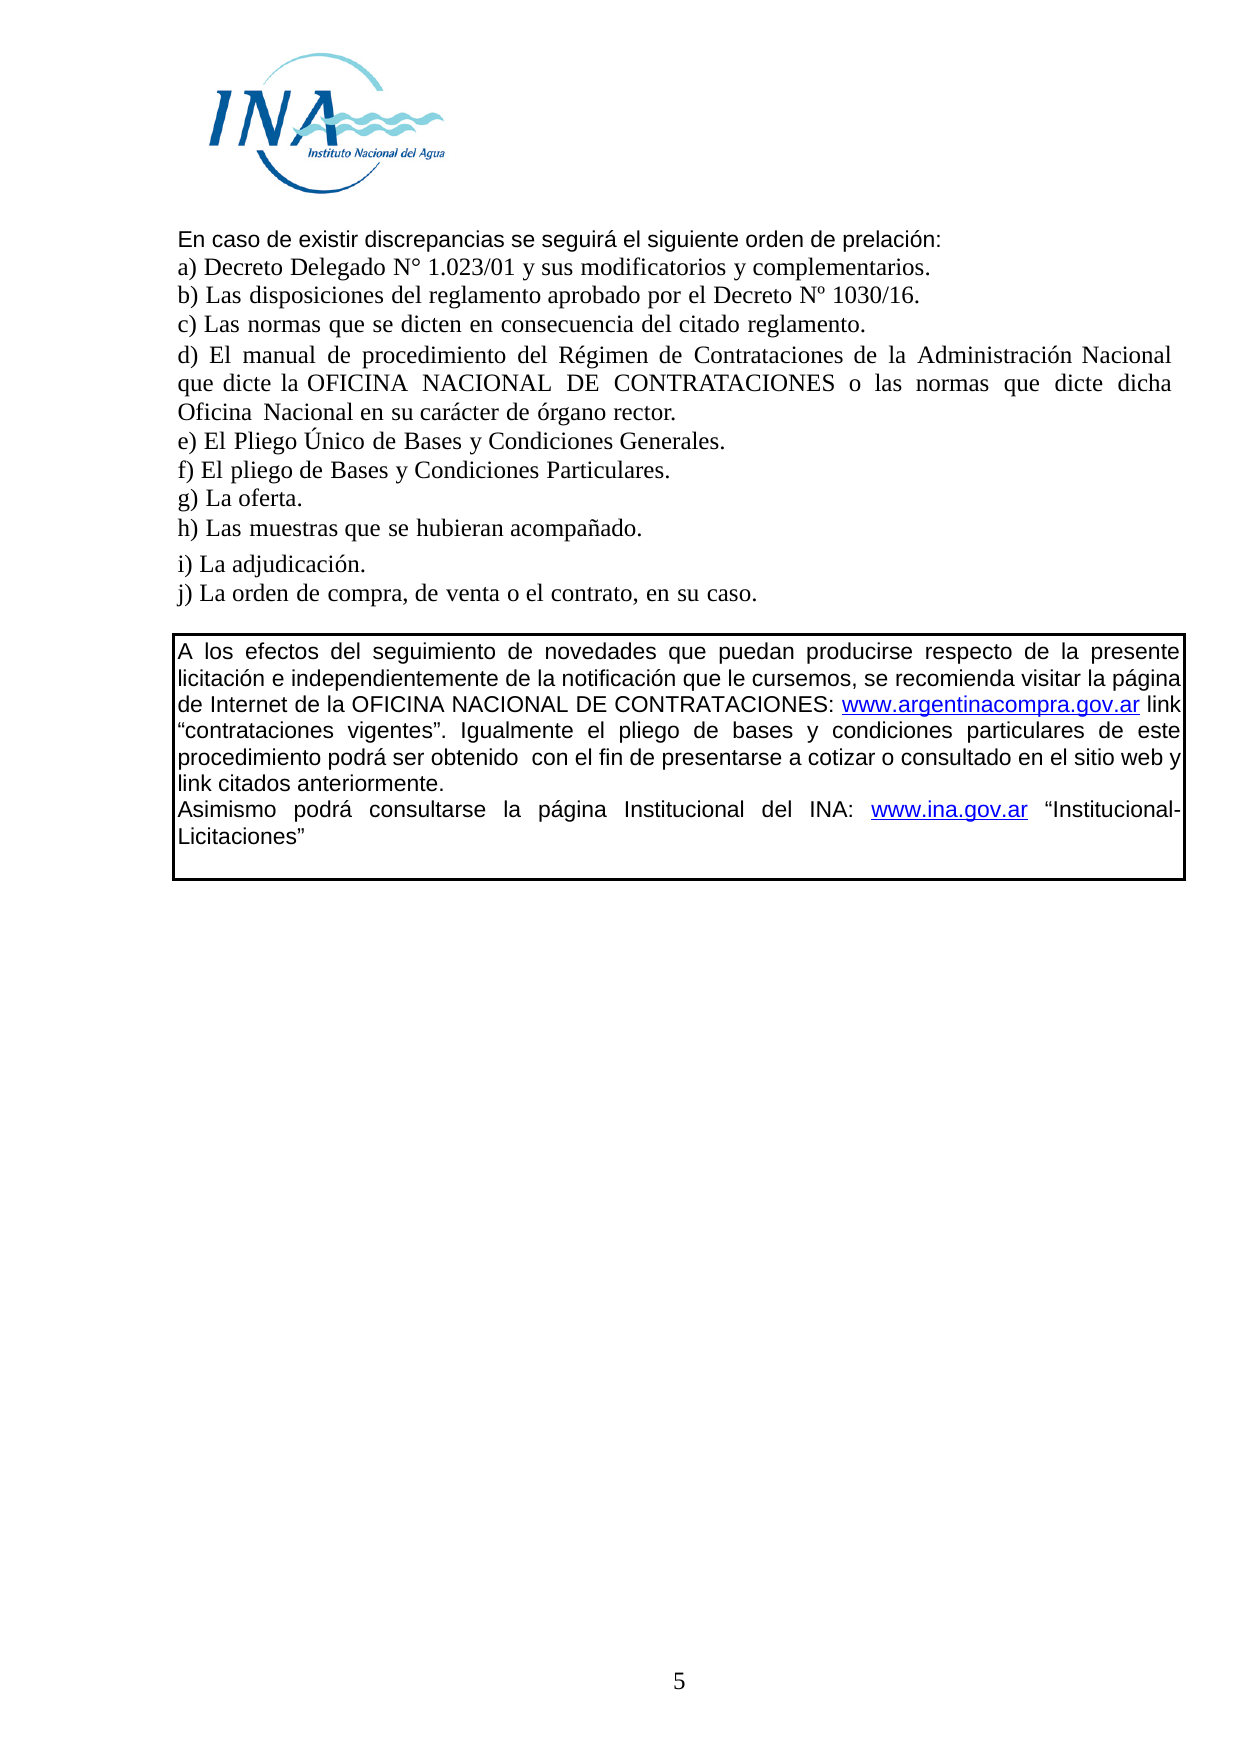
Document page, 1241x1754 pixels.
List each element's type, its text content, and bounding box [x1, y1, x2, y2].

text b) Las disposiciones del reglamento aprobado por el Decreto Nº 1030/16. [177, 281, 1184, 309]
text g) La oferta. [177, 483, 1184, 512]
text h) Las muestras que se hubieran acompañado. [177, 513, 1184, 542]
text f) El pliego de Bases y Condiciones Particulares. [177, 455, 1184, 483]
text e) El Pliego Único de Bases y Condiciones Generales. [177, 426, 1184, 455]
text c) Las normas que se dicten en consecuencia del citado reglamento. [177, 309, 1184, 338]
text Asimismo podrá consultarse la página Institucional del INA: www.ina.gov.ar “Institucional-Licitaciones” [177, 796, 1181, 849]
text j) La orden de compra, de venta o el contrato, en su caso. [177, 578, 1181, 607]
picture [195, 40, 462, 205]
text i) La adjudicación. [177, 549, 1181, 578]
text a) Decreto Delegado N° 1.023/01 y sus modificatorios y complementarios. [177, 252, 1184, 281]
text d) El manual de procedimiento del Régimen de Contrataciones de la Administración Nacional que dicte la OFICINA NACIONAL DE CONTRATACIONES o las normas que dicte dicha Oficina Nacional en su carácter de órgano rector. [177, 340, 1172, 426]
text A los efectos del seguimiento de novedades que puedan producirse respecto de la presente licitación e independientemente de la notificación que le cursemos, se recomienda visitar la página de Internet de la OFICINA NACIONAL DE CONTRATACIONES: www.argentinacompra.gov.ar link “contrataciones vigentes”. Igualmente el pliego de bases y condiciones particulares de este procedimiento podrá ser obtenido con el fin de presentarse a cotizar o consultado en el sitio web y link citados anteriormente. [175, 636, 1183, 796]
text En caso de existir discrepancias se seguirá el siguiente orden de prelación: [177, 226, 1181, 252]
